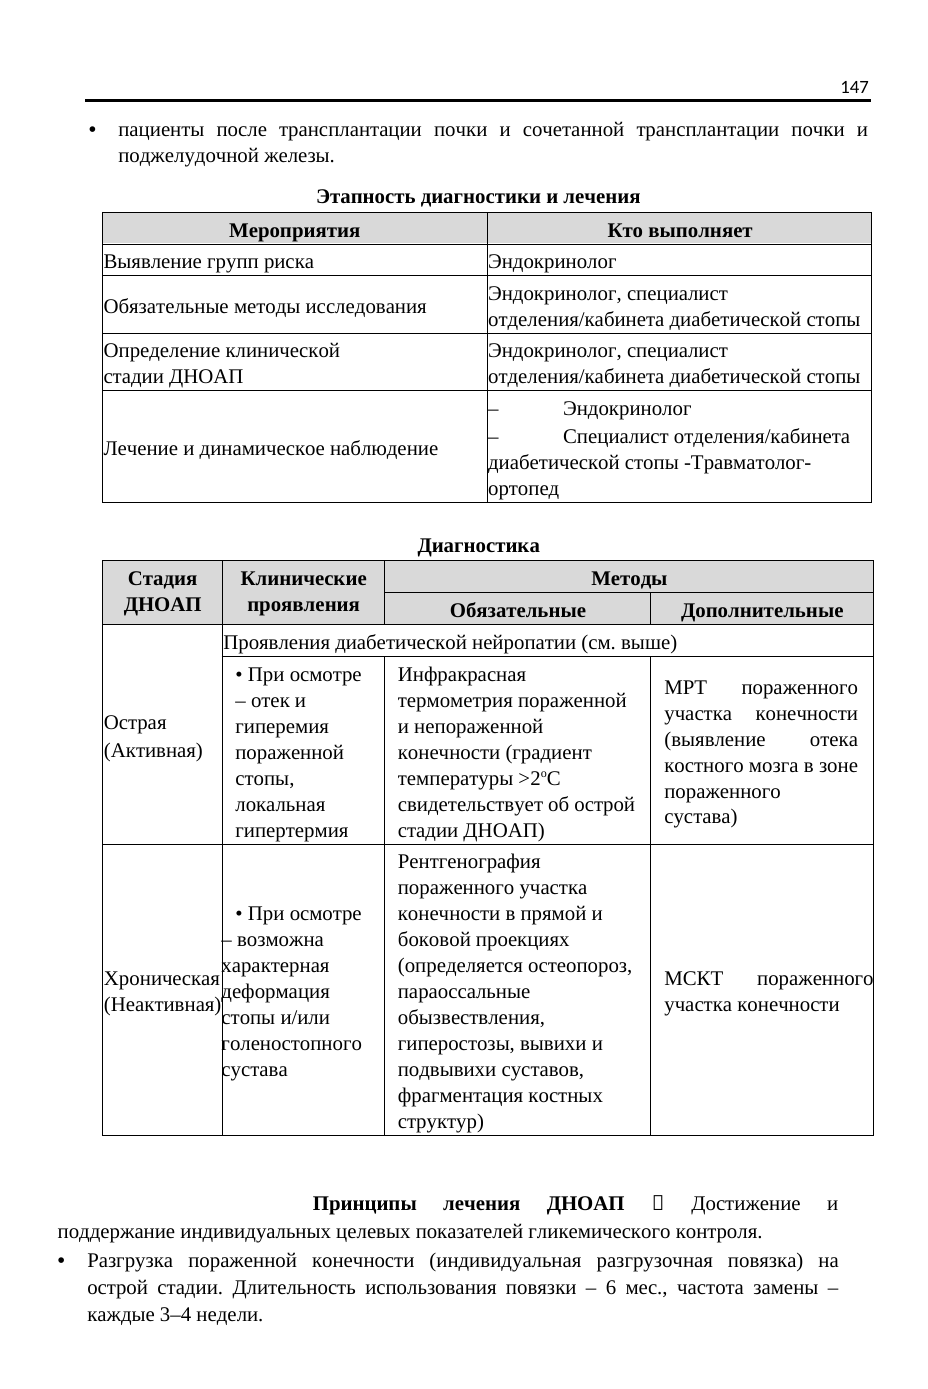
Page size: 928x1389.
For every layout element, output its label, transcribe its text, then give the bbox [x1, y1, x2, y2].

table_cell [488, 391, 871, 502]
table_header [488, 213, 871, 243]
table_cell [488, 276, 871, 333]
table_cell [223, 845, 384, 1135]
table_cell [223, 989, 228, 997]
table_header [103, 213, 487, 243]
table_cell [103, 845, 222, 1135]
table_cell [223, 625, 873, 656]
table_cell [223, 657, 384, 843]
subtitle Диагностика [81, 533, 876, 557]
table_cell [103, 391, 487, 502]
list пациенты после трансплантации почки и сочетанной трансплантации почки и поджелудочной железы. [88, 116, 869, 167]
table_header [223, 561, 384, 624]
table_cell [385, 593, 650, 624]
list Разгрузка пораженной конечности (индивидуальная разгрузочная повязка) на острой стадии. Длительность использования повязки – 6 мес., частота замены – каждые 3–4 недели. [57, 1248, 839, 1326]
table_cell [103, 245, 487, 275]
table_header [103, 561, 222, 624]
subtitle Этапность диагностики и лечения [81, 184, 876, 208]
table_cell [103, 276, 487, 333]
text Принципы лечения ДНОАП  Достижение и поддержание индивидуальных целевых показателей гликемического контроля. [57, 1188, 838, 1243]
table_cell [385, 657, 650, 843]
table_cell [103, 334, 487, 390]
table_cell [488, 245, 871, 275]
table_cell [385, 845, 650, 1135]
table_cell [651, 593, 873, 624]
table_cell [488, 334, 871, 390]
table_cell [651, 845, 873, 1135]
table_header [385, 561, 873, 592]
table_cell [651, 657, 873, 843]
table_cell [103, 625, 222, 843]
